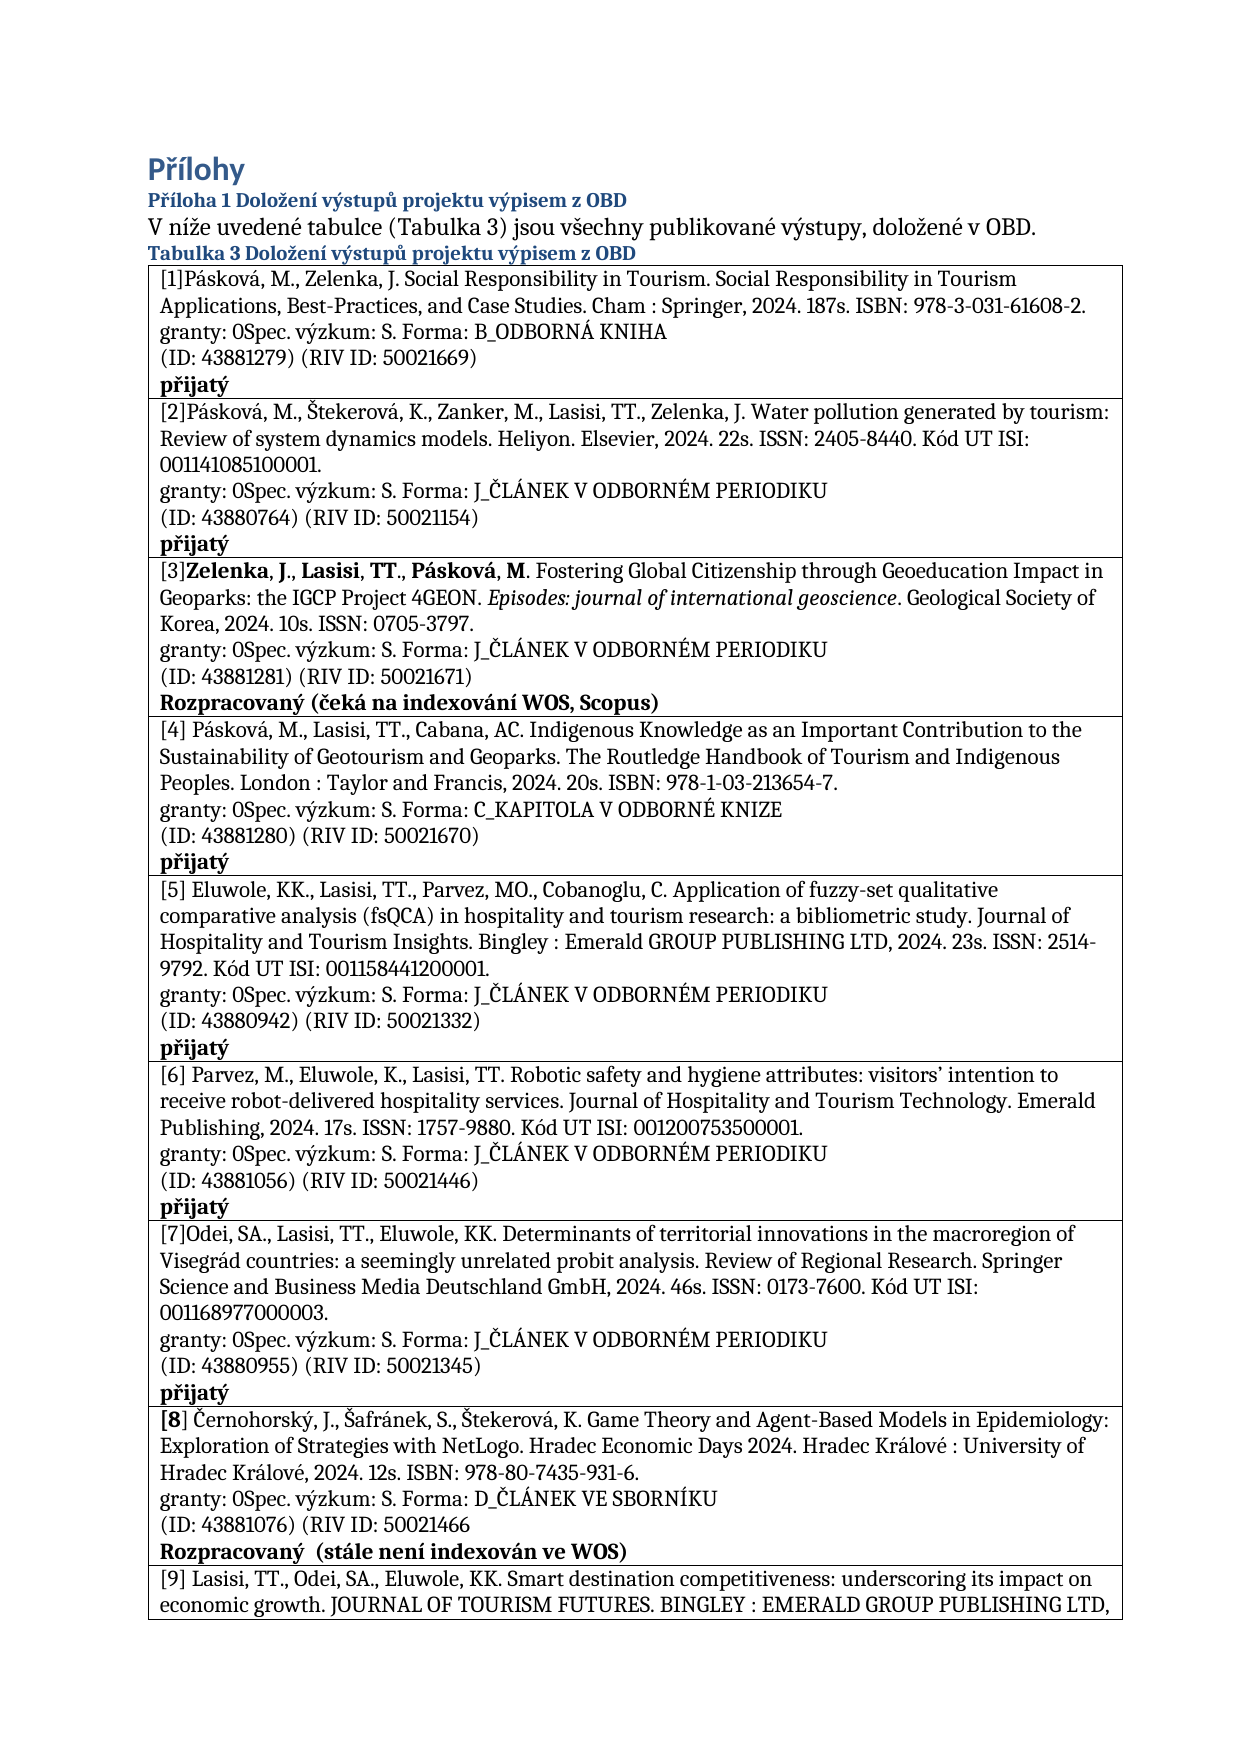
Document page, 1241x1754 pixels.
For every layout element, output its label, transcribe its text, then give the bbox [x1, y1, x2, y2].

subtitle Přílohy [148, 148, 1092, 188]
table_cell [7]Odei, SA., Lasisi, TT., Eluwole, KK. Determinants of territorial innovations in the macroregion of Visegrád countries: a seemingly unrelated probit analysis. Review of Regional Research. Springer Science and Business Media Deutschland GmbH, 2024. 46s. ISSN: 0173-7600. Kód UT ISI: 001168977000003. granty: 0Spec. výzkum: S. Forma: J_ČLÁNEK V ODBORNÉM PERIODIKU (ID: 43880955) (RIV ID: 50021345) přijatý [149, 1221, 1122, 1406]
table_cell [149, 1566, 1122, 1618]
table_cell [6] Parvez, M., Eluwole, K., Lasisi, TT. Robotic safety and hygiene attributes: visitors’ intention to receive robot-delivered hospitality services. Journal of Hospitality and Tourism Technology. Emerald Publishing, 2024. 17s. ISSN: 1757-9880. Kód UT ISI: 001200753500001. granty: 0Spec. výzkum: S. Forma: J_ČLÁNEK V ODBORNÉM PERIODIKU (ID: 43881056) (RIV ID: 50021446) přijatý [149, 1062, 1122, 1220]
text V níže uvedené tabulce (Tabulka 3) jsou všechny publikované výstupy, doložené v OBD. [148, 212, 1092, 241]
table_cell [2]Pásková, M., Štekerová, K., Zanker, M., Lasisi, TT., Zelenka, J. Water pollution generated by tourism: Review of system dynamics models. Heliyon. Elsevier, 2024. 22s. ISSN: 2405-8440. Kód UT ISI: 001141085100001. granty: 0Spec. výzkum: S. Forma: J_ČLÁNEK V ODBORNÉM PERIODIKU (ID: 43880764) (RIV ID: 50021154) přijatý [149, 399, 1122, 557]
text Příloha 1 Doložení výstupů projektu výpisem z OBD [148, 188, 1092, 212]
table_cell [3]Zelenka, J., Lasisi, TT., Pásková, M. Fostering Global Citizenship through Geoeducation Impact in Geoparks: the IGCP Project 4GEON. Episodes: journal of international geoscience. Geological Society of Korea, 2024. 10s. ISSN: 0705-3797. granty: 0Spec. výzkum: S. Forma: J_ČLÁNEK V ODBORNÉM PERIODIKU (ID: 43881281) (RIV ID: 50021671) Rozpracovaný (čeká na indexování WOS, Scopus) [149, 558, 1122, 716]
text Tabulka 3 Doložení výstupů projektu výpisem z OBD [148, 241, 1092, 265]
table_cell [8] Černohorský, J., Šafránek, S., Štekerová, K. Game Theory and Agent-Based Models in Epidemiology: Exploration of Strategies with NetLogo. Hradec Economic Days 2024. Hradec Králové : University of Hradec Králové, 2024. 12s. ISBN: 978-80-7435-931-6. granty: 0Spec. výzkum: S. Forma: D_ČLÁNEK VE SBORNÍKU (ID: 43881076) (RIV ID: 50021466 Rozpracovaný (stále není indexován ve WOS) [149, 1407, 1122, 1565]
table_cell [5] Eluwole, KK., Lasisi, TT., Parvez, MO., Cobanoglu, C. Application of fuzzy-set qualitative comparative analysis (fsQCA) in hospitality and tourism research: a bibliometric study. Journal of Hospitality and Tourism Insights. Bingley : Emerald GROUP PUBLISHING LTD, 2024. 23s. ISSN: 2514-9792. Kód UT ISI: 001158441200001. granty: 0Spec. výzkum: S. Forma: J_ČLÁNEK V ODBORNÉM PERIODIKU (ID: 43880942) (RIV ID: 50021332) přijatý [149, 876, 1122, 1061]
table_cell [4] Pásková, M., Lasisi, TT., Cabana, AC. Indigenous Knowledge as an Important Contribution to the Sustainability of Geotourism and Geoparks. The Routledge Handbook of Tourism and Indigenous Peoples. London : Taylor and Francis, 2024. 20s. ISBN: 978-1-03-213654-7. granty: 0Spec. výzkum: S. Forma: C_KAPITOLA V ODBORNÉ KNIZE (ID: 43881280) (RIV ID: 50021670) přijatý [149, 717, 1122, 875]
table_header [1]Pásková, M., Zelenka, J. Social Responsibility in Tourism. Social Responsibility in Tourism Applications, Best-Practices, and Case Studies. Cham : Springer, 2024. 187s. ISBN: 978-3-031-61608-2. granty: 0Spec. výzkum: S. Forma: B_ODBORNÁ KNIHA (ID: 43881279) (RIV ID: 50021669) přijatý [149, 266, 1122, 398]
